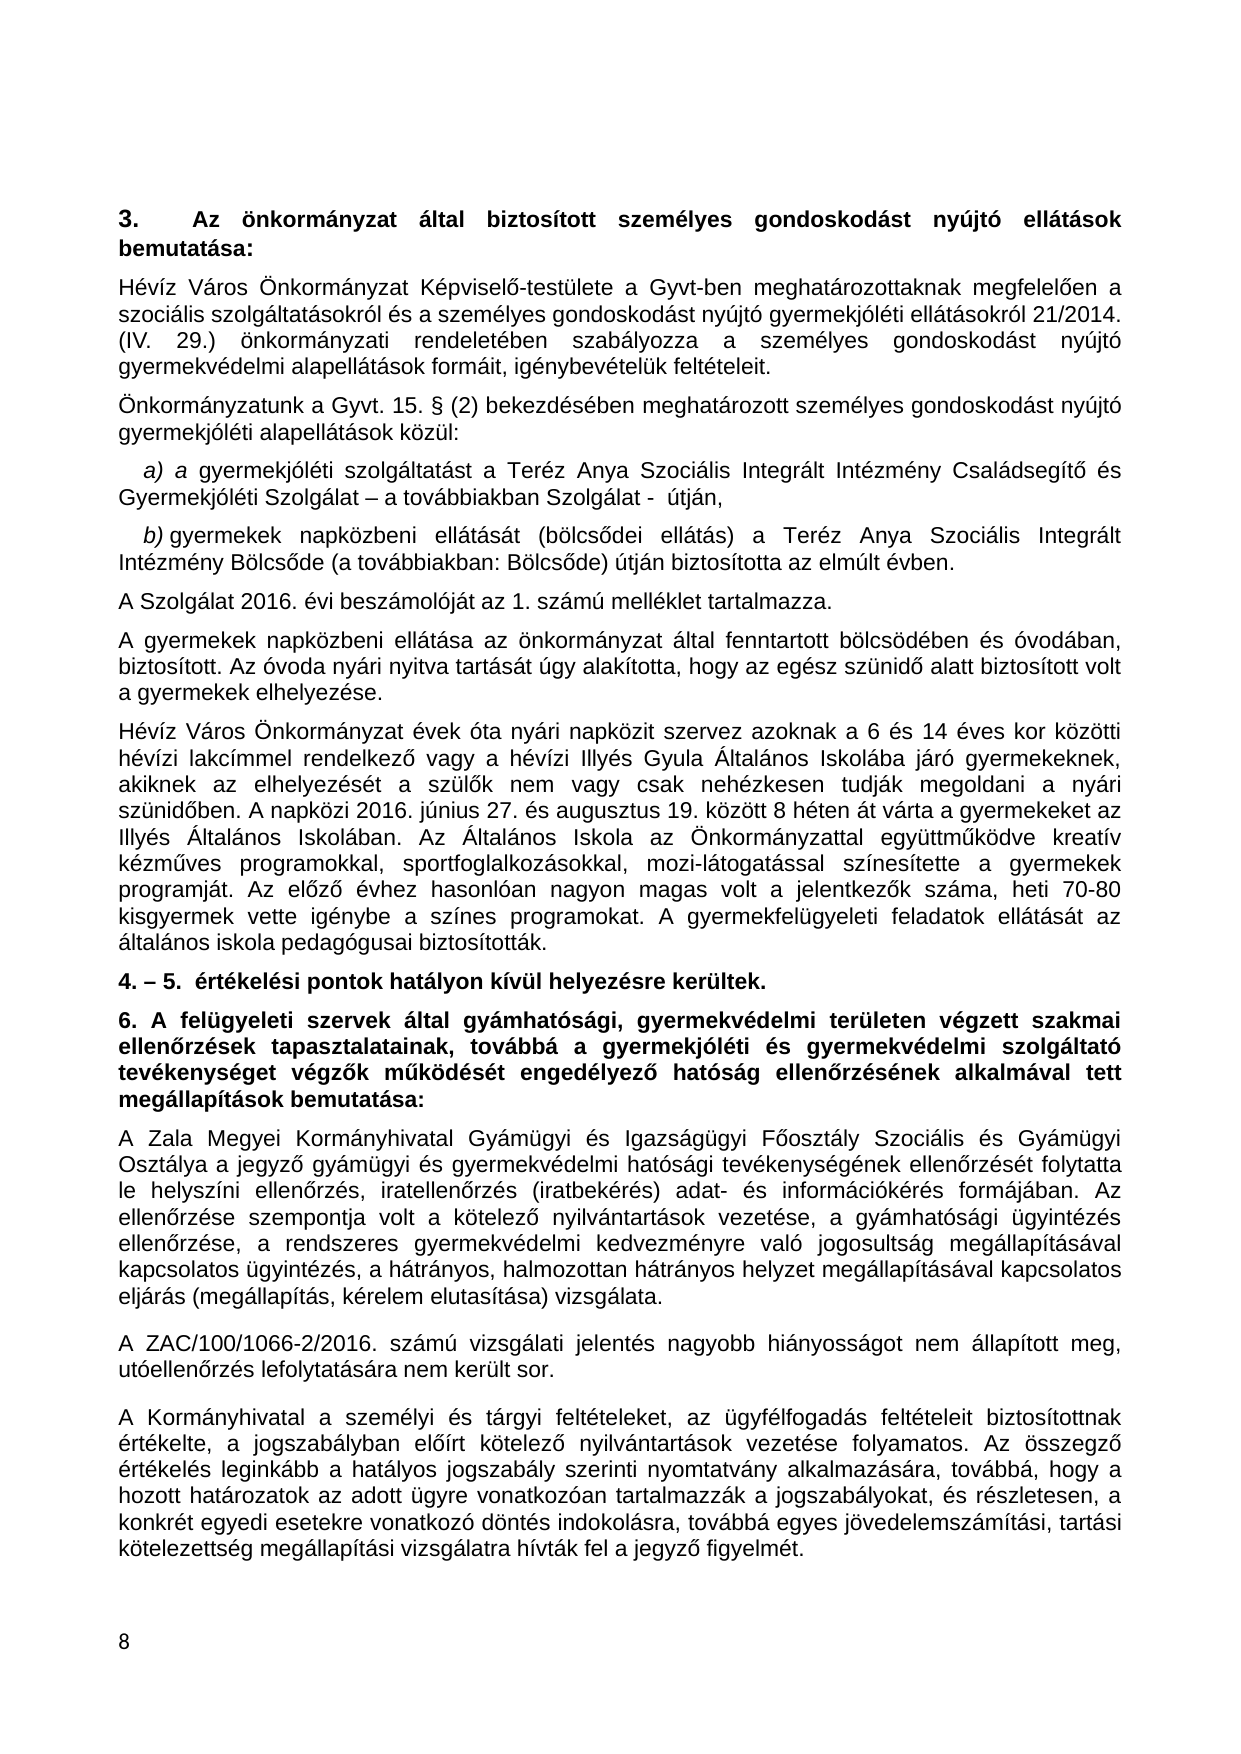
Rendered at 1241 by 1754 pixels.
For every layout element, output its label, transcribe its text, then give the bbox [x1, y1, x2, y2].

text A gyermekek napközbeni ellátása az önkormányzat által fenntartott bölcsödében és óvodában, biztosított. Az óvoda nyári nyitva tartását úgy alakította, hogy az egész szünidő alatt biztosított volt a gyermekek elhelyezése. [118, 627, 1122, 706]
subtitle Hévíz Város Önkormányzat Képviselő-testülete a Gyvt-ben meghatározottaknak megfelelően a szociális szolgáltatásokról és a személyes gondoskodást nyújtó gyermekjóléti ellátásokról 21/2014. (IV. 29.) önkormányzati rendeletében szabályozza a személyes gondoskodást nyújtó gyermekvédelmi alapellátások formáit, igénybevételük feltételeit. [118, 274, 1122, 379]
text A Kormányhivatal a személyi és tárgyi feltételeket, az ügyfélfogadás feltételeit biztosítottnak értékelte, a jogszabályban előírt kötelező nyilvántartások vezetése folyamatos. Az összegző értékelés leginkább a hatályos jogszabály szerinti nyomtatvány alkalmazására, továbbá, hogy a hozott határozatok az adott ügyre vonatkozóan tartalmazzák a jogszabályokat, és részletesen, a konkrét egyedi esetekre vonatkozó döntés indokolásra, továbbá egyes jövedelemszámítási, tartási kötelezettség megállapítási vizsgálatra hívták fel a jegyző figyelmét. [118, 1403, 1122, 1562]
text A Zala Megyei Kormányhivatal Gyámügyi és Igazságügyi Főosztály Szociális és Gyámügyi Osztálya a jegyző gyámügyi és gyermekvédelmi hatósági tevékenységének ellenőrzését folytatta le helyszíni ellenőrzés, iratellenőrzés (iratbekérés) adat- és információkérés formájában. Az ellenőrzése szempontja volt a kötelező nyilvántartások vezetése, a gyámhatósági ügyintézés ellenőrzése, a rendszeres gyermekvédelmi kedvezményre való jogosultság megállapításával kapcsolatos ügyintézés, a hátrányos, halmozottan hátrányos helyzet megállapításával kapcsolatos eljárás (megállapítás, kérelem elutasítása) vizsgálata. [118, 1124, 1122, 1309]
text 6. A felügyeleti szervek által gyámhatósági, gyermekvédelmi területen végzett szakmai ellenőrzések tapasztalatainak, továbbá a gyermekjóléti és gyermekvédelmi szolgáltató tevékenységet végzők működését engedélyező hatóság ellenőrzésének alkalmával tett megállapítások bemutatása: [118, 1007, 1122, 1112]
text 4. – 5. értékelési pontok hatályon kívül helyezésre kerültek. [118, 968, 1122, 994]
text Hévíz Város Önkormányzat évek óta nyári napközit szervez azoknak a 6 és 14 éves kor közötti hévízi lakcímmel rendelkező vagy a hévízi Illyés Gyula Általános Iskolába járó gyermekeknek, akiknek az elhelyezését a szülők nem vagy csak nehézkesen tudják megoldani a nyári szünidőben. A napközi 2016. június 27. és augusztus 19. között 8 héten át várta a gyermekeket az Illyés Általános Iskolában. Az Általános Iskola az Önkormányzattal együttműködve kreatív kézműves programokkal, sportfoglalkozásokkal, mozi-látogatással színesítette a gyermekek programját. Az előző évhez hasonlóan nagyon magas volt a jelentkezők száma, heti 70-80 kisgyermek vette igénybe a színes programokat. A gyermekfelügyeleti feladatok ellátását az általános iskola pedagógusai biztosították. [118, 718, 1122, 955]
text A Szolgálat 2016. évi beszámolóját az 1. számú melléklet tartalmazza. [118, 588, 1122, 614]
text A ZAC/100/1066-2/2016. számú vizsgálati jelentés nagyobb hiányosságot nem állapított meg, utóellenőrzés lefolytatására nem került sor. [118, 1330, 1122, 1383]
text b) gyermekek napközbeni ellátását (bölcsődei ellátás) a Teréz Anya Szociális Integrált Intézmény Bölcsőde (a továbbiakban: Bölcsőde) útján biztosította az elmúlt évben. [118, 522, 1122, 575]
text Önkormányzatunk a Gyvt. 15. § (2) bekezdésében meghatározott személyes gondoskodást nyújtó gyermekjóléti alapellátások közül: [118, 392, 1122, 445]
text a) a gyermekjóléti szolgáltatást a Teréz Anya Szociális Integrált Intézmény Családsegítő és Gyermekjóléti Szolgálat – a továbbiakban Szolgálat - útján, [118, 457, 1122, 510]
list Az önkormányzat által biztosított személyes gondoskodást nyújtó ellátások bemutatása: [118, 204, 1122, 262]
